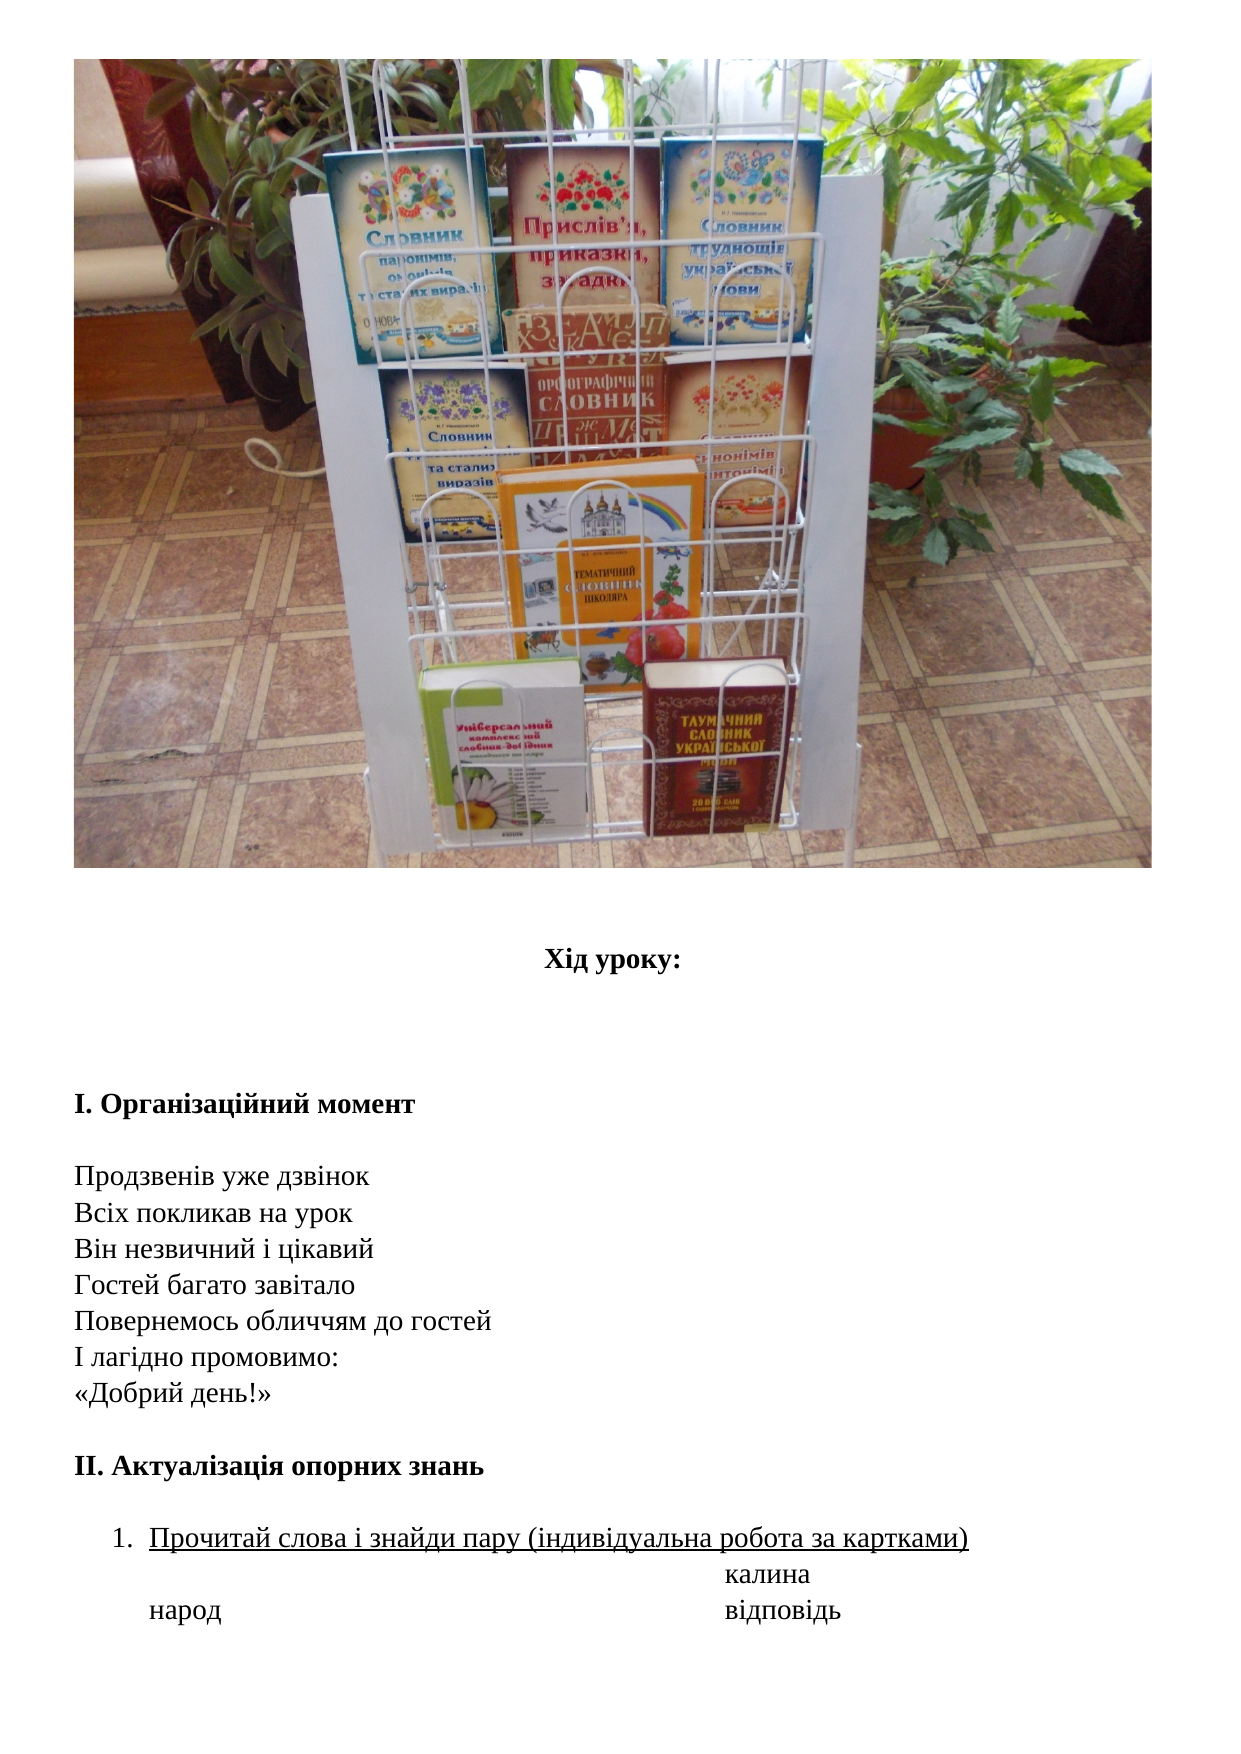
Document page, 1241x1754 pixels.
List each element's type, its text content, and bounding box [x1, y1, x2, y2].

text Хід уроку: [74, 942, 1152, 975]
list народ [149, 1592, 576, 1626]
text Ι. Організаційний момент [74, 1086, 1152, 1120]
text «Добрий день!» [74, 1375, 1152, 1409]
text Всіх покликав на урок [74, 1195, 1152, 1228]
text Продзвенів уже дзвінок [74, 1158, 1152, 1192]
list калина [724, 1556, 1152, 1590]
list Прочитай слова і знайди пару (індивідуальна робота за картками) [111, 1520, 1152, 1553]
text ΙΙ. Актуалізація опорних знань [74, 1448, 1152, 1481]
text І лагідно промовимо: [74, 1339, 1152, 1373]
text Він незвичний і цікавий [74, 1231, 1152, 1264]
list відповідь [724, 1592, 1152, 1626]
text Гостей багато завітало [74, 1267, 1152, 1301]
picture [73, 59, 1152, 868]
text Повернемось обличчям до гостей [74, 1303, 1152, 1337]
